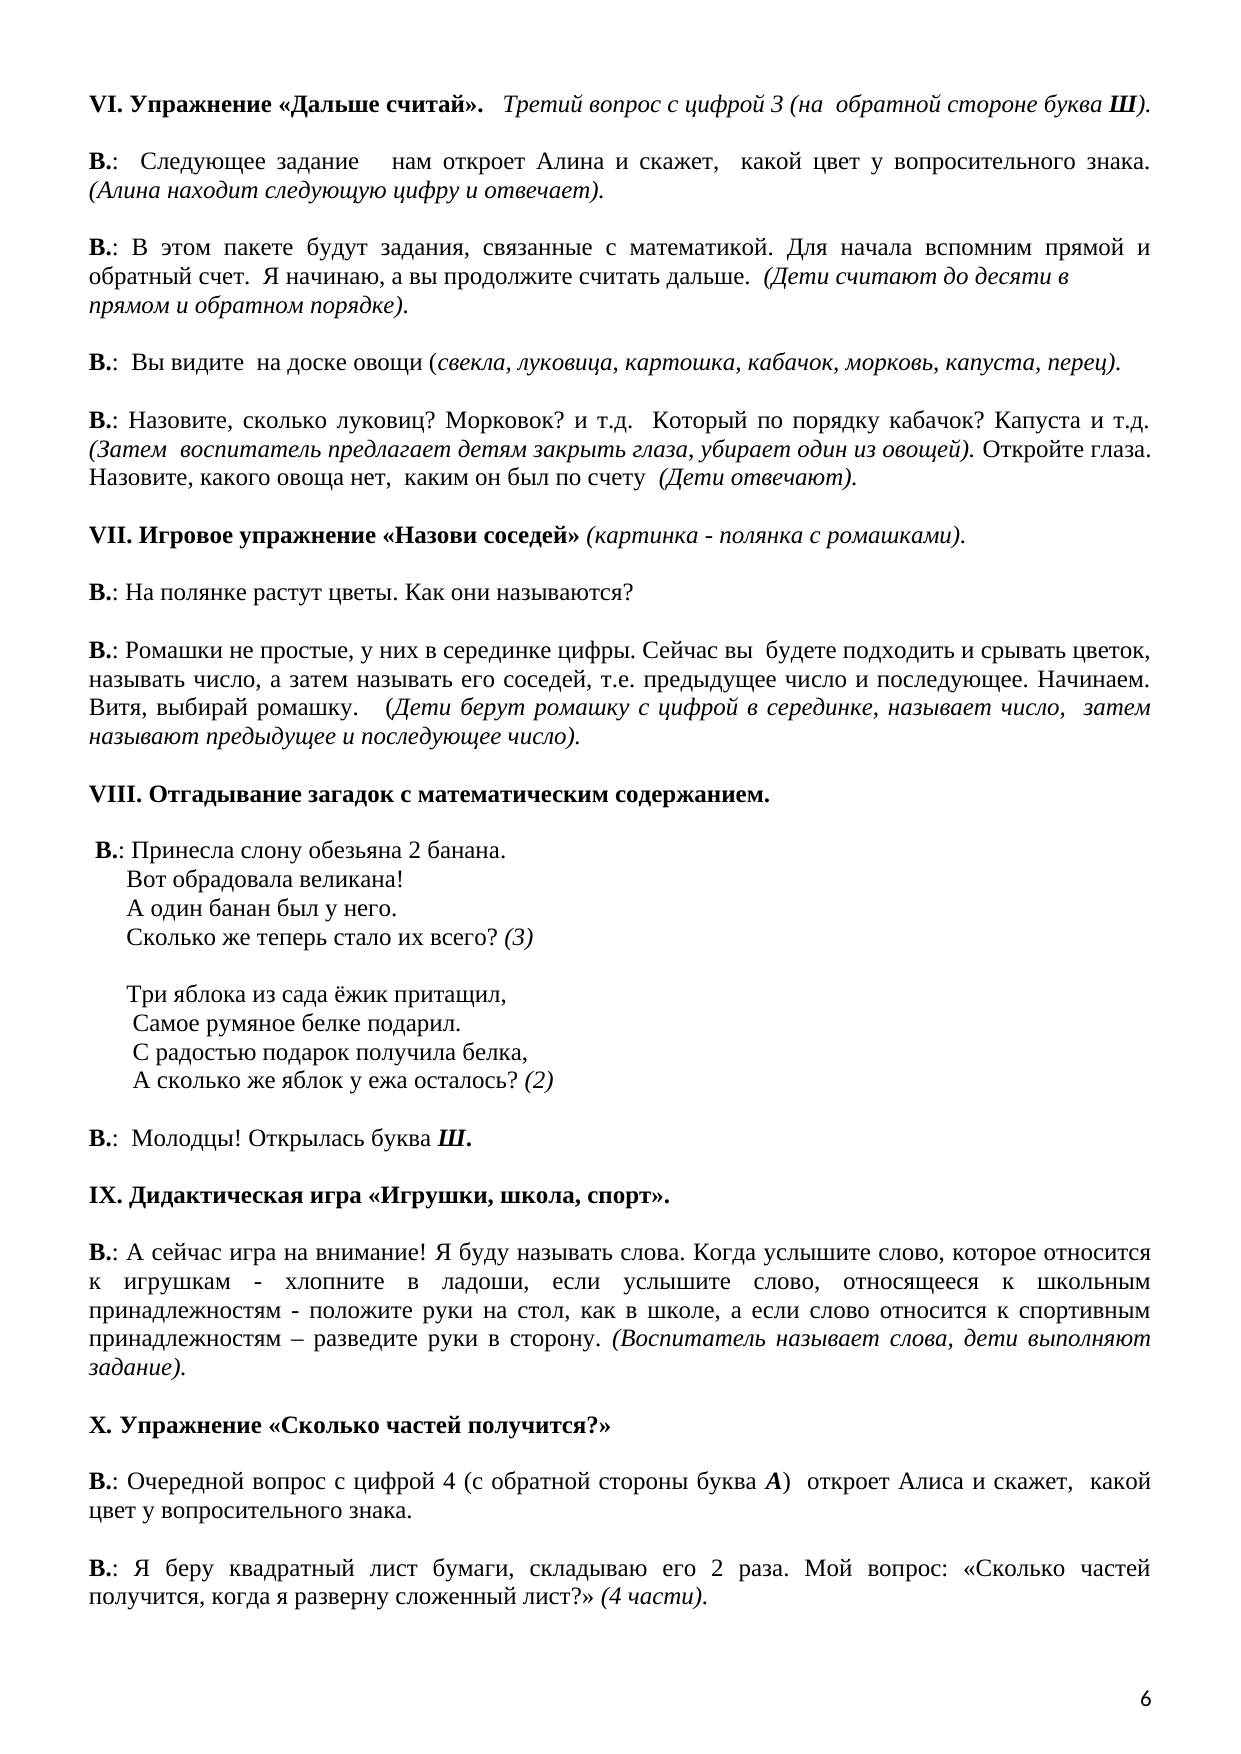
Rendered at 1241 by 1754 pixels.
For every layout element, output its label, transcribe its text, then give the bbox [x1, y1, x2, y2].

text X. Упражнение «Сколько частей получится?» [89, 1410, 1152, 1438]
list В.: Принесла слону обезьяна 2 банана. [89, 835, 1152, 864]
list Самое румяное белке подарил. [89, 1008, 1152, 1037]
text В.: А сейчас игра на внимание! Я буду называть слова. Когда услышите слово, которое относится к игрушкам - хлопните в ладоши, если услышите слово, относящееся к школьным принадлежностям - положите руки на стол, как в школе, а если слово относится к спортивным принадлежностям – разведите руки в сторону. (Воспитатель называет слова, дети выполняют задание). [89, 1237, 1152, 1381]
list Вот обрадовала великана! [89, 864, 1152, 893]
text В.: Вы видите на доске овощи (свекла, луковица, картошка, кабачок, морковь, капуста, перец). [89, 347, 1152, 376]
list Сколько же теперь стало их всего? (3) [89, 922, 1152, 950]
text В.: Следующее задание нам откроет Алина и скажет, какой цвет у вопросительного знака. (Алина находит следующую цифру и отвечает). [89, 146, 1152, 204]
list В.: Молодцы! Открылась буква Ш. [89, 1123, 1152, 1152]
list VII. Игровое упражнение «Назови соседей» (картинка - полянка с ромашками). [89, 520, 1152, 549]
list IX. Дидактическая игра «Игрушки, школа, спорт». [89, 1180, 1152, 1208]
text VI. Упражнение «Дальше считай». Третий вопрос с цифрой 3 (на обратной стороне буква Ш). [89, 89, 1152, 117]
list А один банан был у него. [89, 893, 1152, 922]
list VIII. Отгадывание загадок с математическим содержанием. [89, 779, 1152, 807]
text В.: В этом пакете будут задания, связанные с математикой. Для начала вспомним прямой и обратный счет. Я начинаю, а вы продолжите считать дальше. (Дети считают до десяти в [89, 232, 1152, 290]
text В.: Очередной вопрос с цифрой 4 (с обратной стороны буква А) откроет Алиса и скажет, какой цвет у вопросительного знака. [89, 1466, 1152, 1524]
list В.: Ромашки не простые, у них в серединке цифры. Сейчас вы будете подходить и срывать цветок, называть число, а затем называть его соседей, т.е. предыдущее число и последующее. Начинаем. Витя, выбирай ромашку. (Дети берут ромашку с цифрой в серединке, называет число, затем называют предыдущее и последующее число). [89, 635, 1152, 750]
list А сколько же яблок у ежа осталось? (2) [89, 1065, 1152, 1094]
text прямом и обратном порядке). [89, 290, 1152, 319]
list С радостью подарок получила белка, [89, 1037, 1152, 1065]
list Три яблока из сада ёжик притащил, [89, 979, 1152, 1008]
list В.: Я беру квадратный лист бумаги, складываю его 2 раза. Мой вопрос: «Сколько частей получится, когда я разверну сложенный лист?» (4 части). [89, 1524, 1152, 1610]
list В.: На полянке растут цветы. Как они называются? [89, 577, 1152, 606]
list В.: Назовите, сколько луковиц? Морковок? и т.д. Который по порядку кабачок? Капуста и т.д. (Затем воспитатель предлагает детям закрыть глаза, убирает один из овощей). Откройте глаза. Назовите, какого овоща нет, каким он был по счету (Дети отвечают). [89, 405, 1152, 491]
